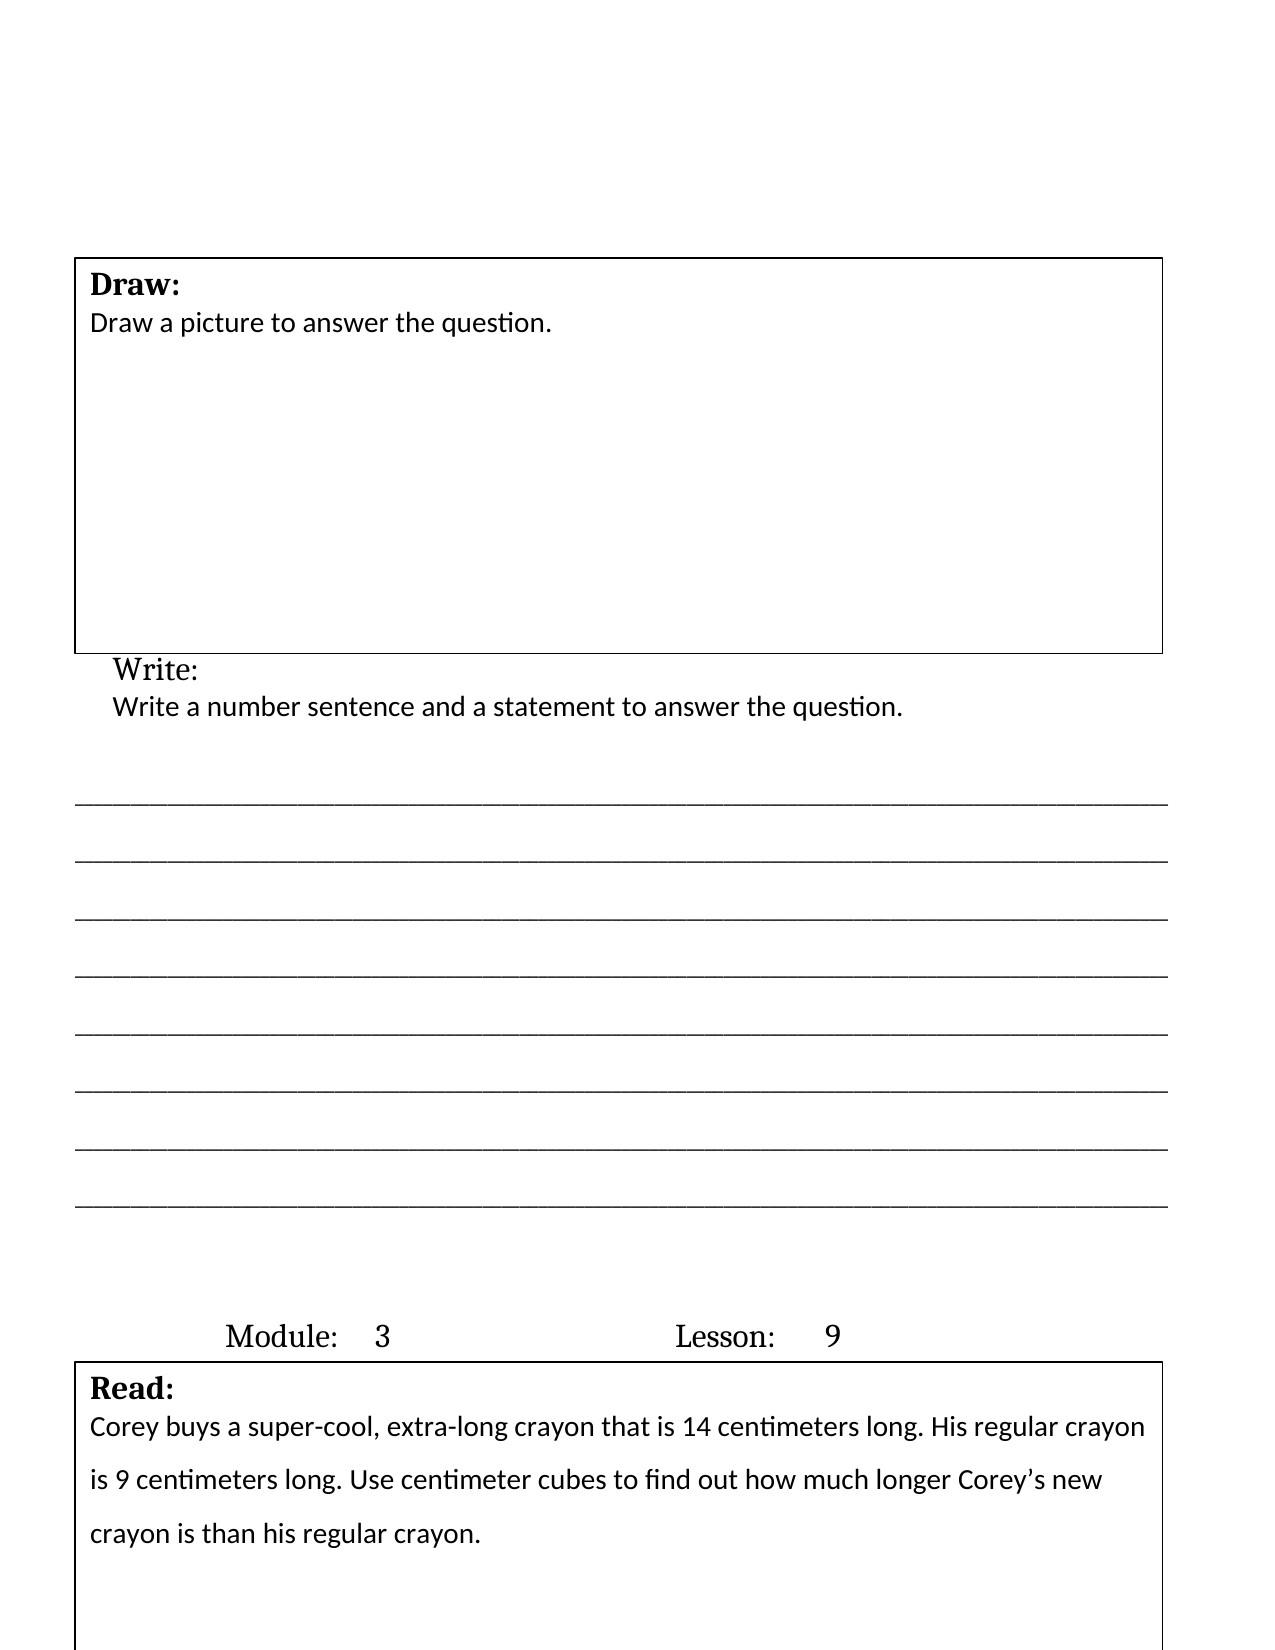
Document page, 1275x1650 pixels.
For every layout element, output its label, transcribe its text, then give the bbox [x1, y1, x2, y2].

text ______________________________________________________________________________________________________________________ [75, 1126, 1200, 1154]
text ______________________________________________________________________________________________________________________ [75, 1068, 1200, 1097]
text ______________________________________________________________________________________________________________________ [75, 896, 1200, 924]
text ______________________________________________________________________________________________________________________ [75, 1011, 1200, 1039]
text Module: 3 Lesson: 9 [150, 1317, 1200, 1356]
text ______________________________________________________________________________________________________________________ [75, 781, 1200, 809]
text ______________________________________________________________________________________________________________________ [75, 1183, 1200, 1212]
text Write a number sentence and a statement to answer the question. [112, 688, 1200, 724]
text ______________________________________________________________________________________________________________________ [75, 838, 1200, 867]
text Write: [112, 650, 1200, 688]
text ______________________________________________________________________________________________________________________ [75, 953, 1200, 982]
